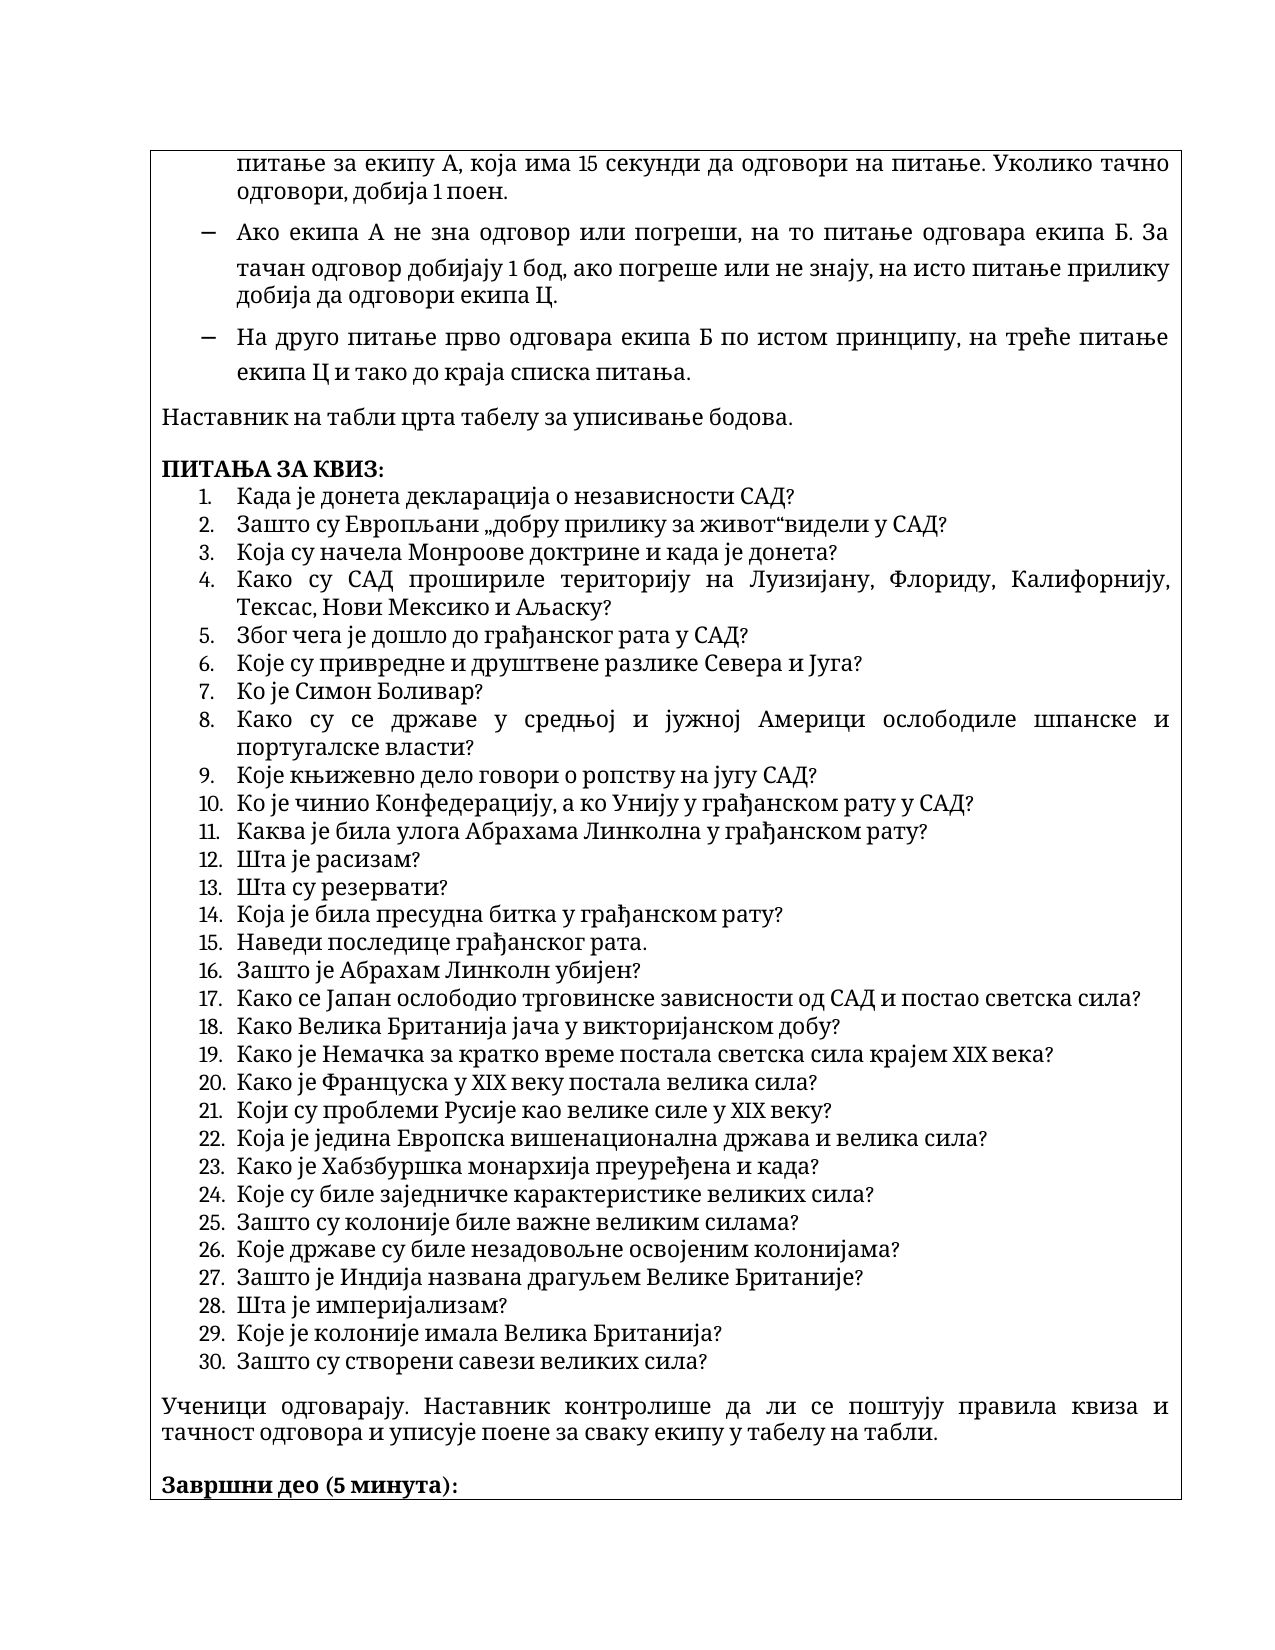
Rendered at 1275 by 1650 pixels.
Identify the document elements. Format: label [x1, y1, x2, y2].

table_cell [151, 151, 1181, 1499]
